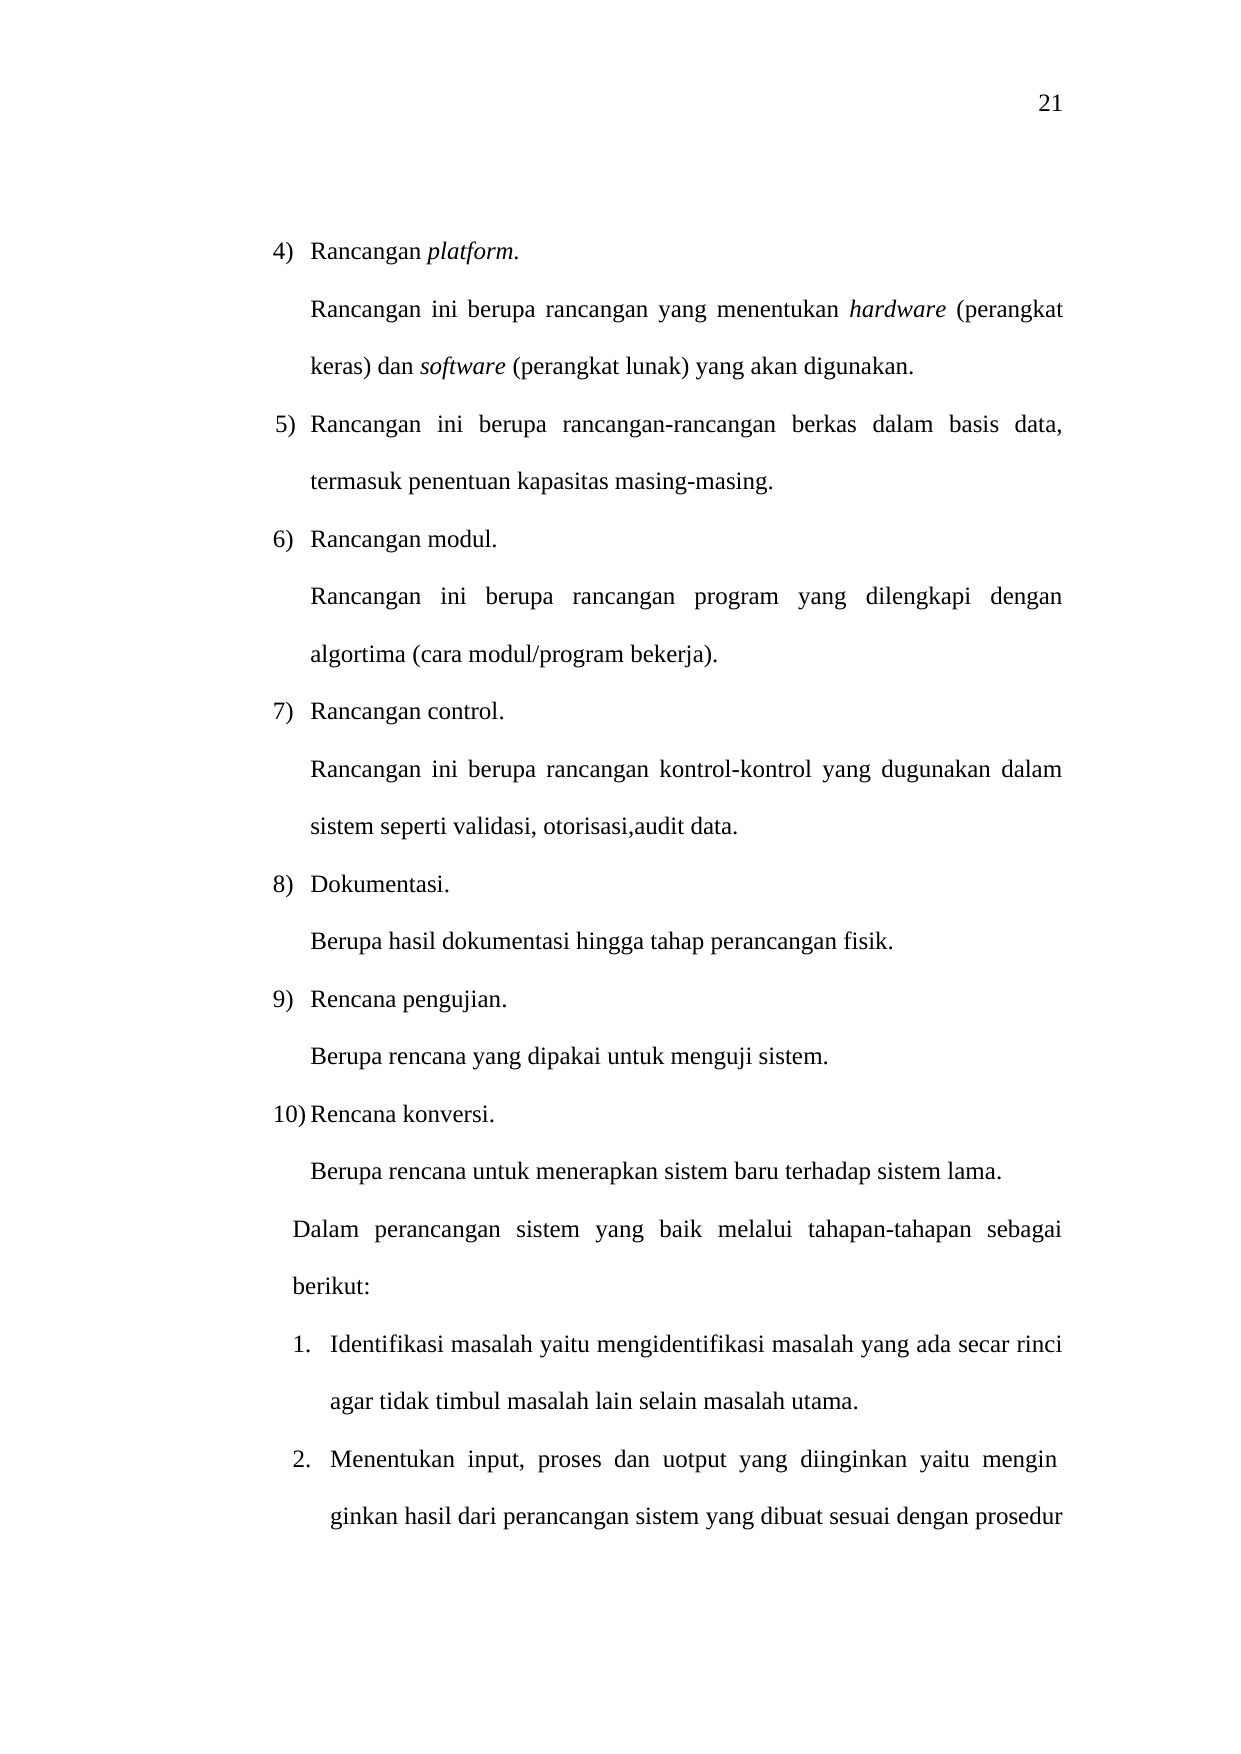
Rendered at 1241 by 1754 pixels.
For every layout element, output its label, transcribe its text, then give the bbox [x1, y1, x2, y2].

list Rancangan modul. [273, 524, 1063, 552]
list Rencana pengujian. [273, 984, 1063, 1012]
list Rancangan control. [273, 696, 1063, 725]
list Rancangan platform. [273, 236, 1063, 265]
text Berupa rencana untuk menerapkan sistem baru terhadap sistem lama. [310, 1156, 1063, 1185]
list Dokumentasi. [273, 869, 1063, 897]
text Dalam perancangan sistem yang baik melalui tahapan-tahapan sebagai berikut: [292, 1214, 1063, 1300]
list Rancangan ini berupa rancangan-rancangan berkas dalam basis data, termasuk penentuan kapasitas masing-masing. [275, 409, 1063, 495]
text Rancangan ini berupa rancangan yang menentukan hardware (perangkat keras) dan software (perangkat lunak) yang akan digunakan. [310, 294, 1063, 380]
list Menentukan input, proses dan uotput yang diinginkan yaitu menginginkan hasil dari perancangan sistem yang dibuat sesuai dengan prosedur [292, 1444, 1063, 1530]
text Rancangan ini berupa rancangan kontrol-kontrol yang dugunakan dalam sistem seperti validasi, otorisasi,audit data. [310, 754, 1063, 840]
list Identifikasi masalah yaitu mengidentifikasi masalah yang ada secar rinci agar tidak timbul masalah lain selain masalah utama. [292, 1329, 1063, 1415]
text Rancangan ini berupa rancangan program yang dilengkapi dengan algortima (cara modul/program bekerja). [310, 581, 1063, 667]
list Rencana konversi. [273, 1099, 1063, 1127]
text Berupa rencana yang dipakai untuk menguji sistem. [310, 1041, 1063, 1070]
text Berupa hasil dokumentasi hingga tahap perancangan fisik. [310, 926, 1063, 955]
